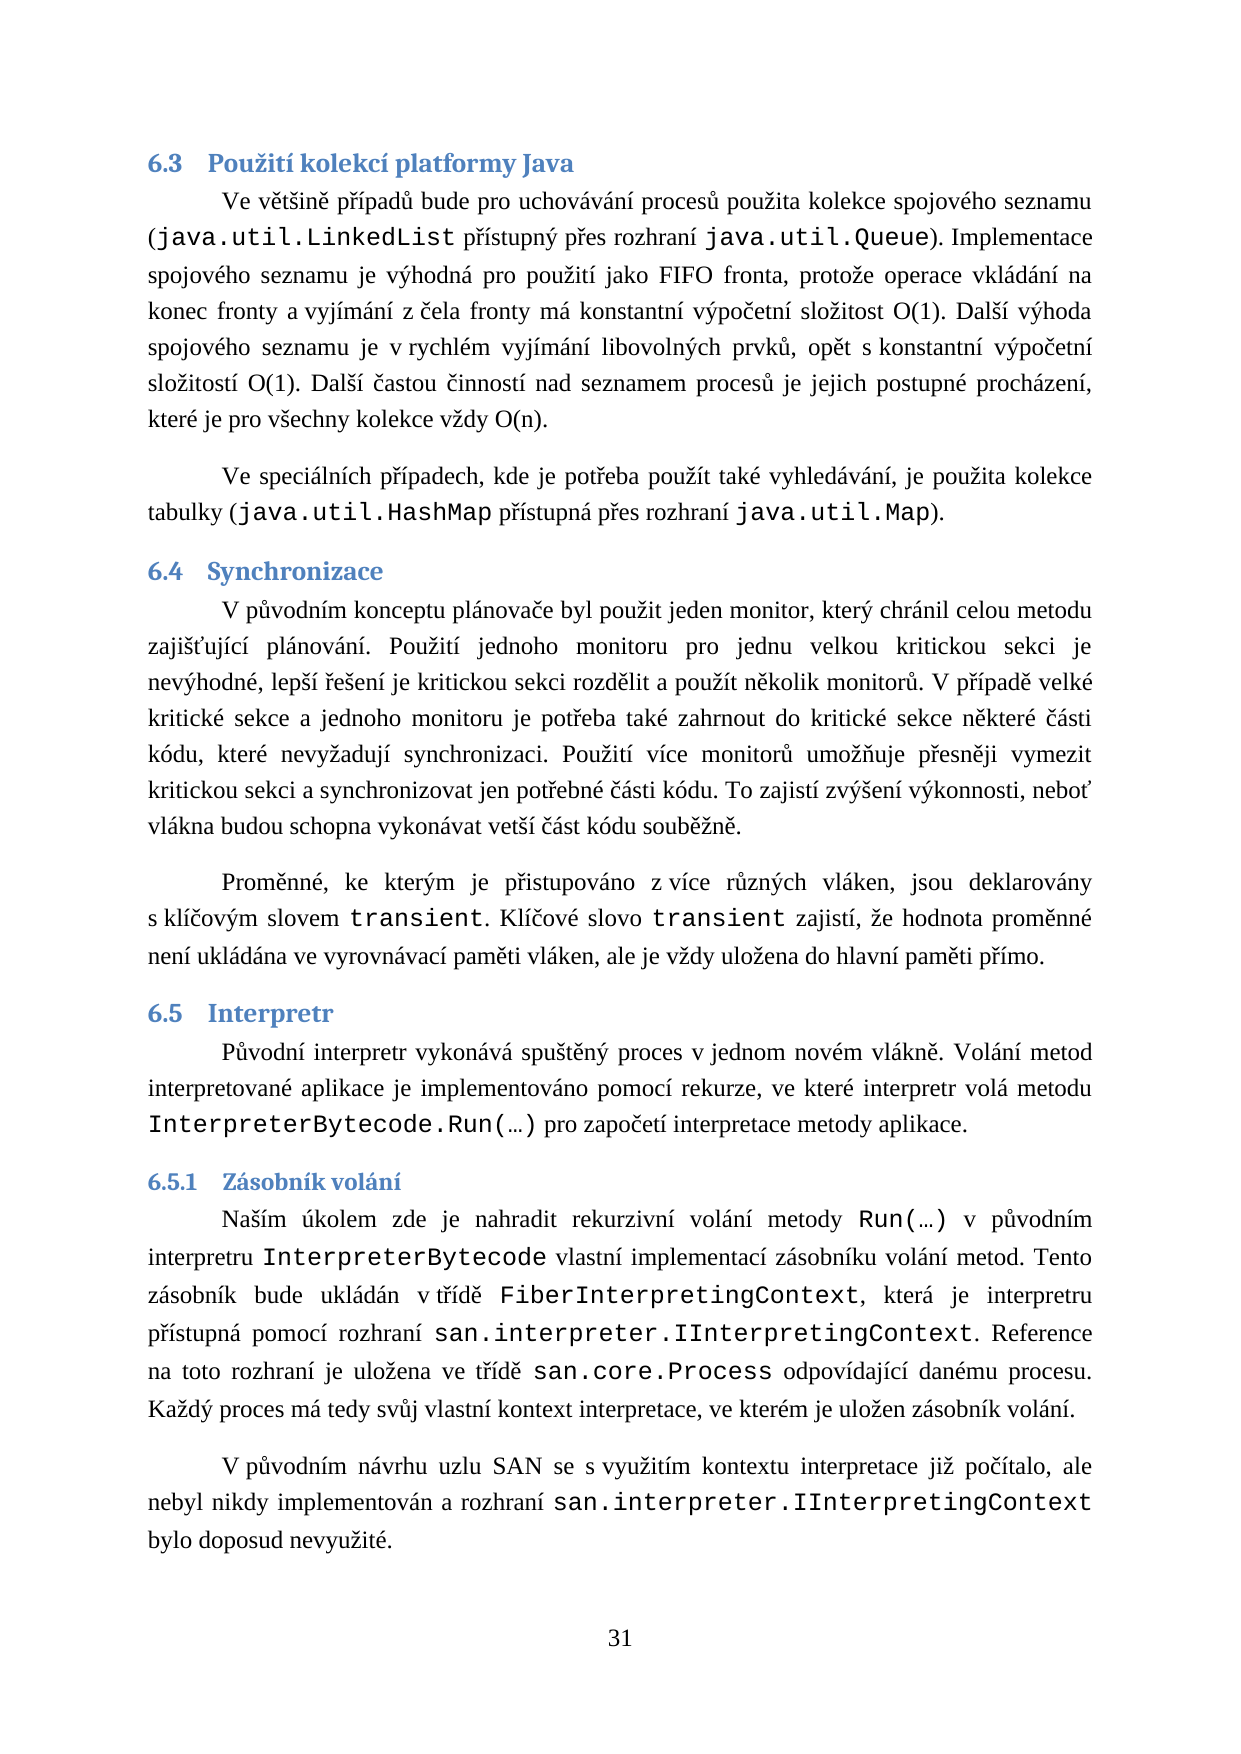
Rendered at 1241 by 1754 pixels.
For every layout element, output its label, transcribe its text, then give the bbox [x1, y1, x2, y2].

subtitle Použití kolekcí platformy Java [148, 148, 1093, 179]
text Proměnné, ke kterým je přistupováno z více různých vláken, jsou deklarovány s klíčovým slovem transient. Klíčové slovo transient zajistí, že hodnota proměnné není ukládána ve vyrovnávací paměti vláken, ale je vždy uložena do hlavní paměti přímo. [148, 867, 1093, 970]
text V původním návrhu uzlu SAN se s využitím kontextu interpretace již počítalo, ale nebyl nikdy implementován a rozhraní san.interpreter.IInterpretingContext bylo doposud nevyužité. [148, 1451, 1093, 1554]
text Naším úkolem zde je nahradit rekurzivní volání metody Run(…) v původním interpretru InterpreterBytecode vlastní implementací zásobníku volání metod. Tento zásobník bude ukládán v třídě FiberInterpretingContext, která je interpretru přístupná pomocí rozhraní san.interpreter.IInterpretingContext. Reference na toto rozhraní je uložena ve třídě san.core.Process odpovídající danému procesu. Každý proces má tedy svůj vlastní kontext interpretace, ve kterém je uložen zásobník volání. [148, 1204, 1093, 1423]
subtitle Interpretr [148, 998, 1093, 1029]
subtitle Zásobník volání [148, 1168, 1093, 1197]
text V původním konceptu plánovače byl použit jeden monitor, který chránil celou metodu zajišťující plánování. Použití jednoho monitoru pro jednu velkou kritickou sekci je nevýhodné, lepší řešení je kritickou sekci rozdělit a použít několik monitorů. V případě velké kritické sekce a jednoho monitoru je potřeba také zahrnout do kritické sekce některé části kódu, které nevyžadují synchronizaci. Použití více monitorů umožňuje přesněji vymezit kritickou sekci a synchronizovat jen potřebné části kódu. To zajistí zvýšení výkonnosti, neboť vlákna budou schopna vykonávat vetší část kódu souběžně. [148, 595, 1093, 839]
text Původní interpretr vykonává spuštěný proces v jednom novém vlákně. Volání metod interpretované aplikace je implementováno pomocí rekurze, ve které interpretr volá metodu InterpreterBytecode.Run(…) pro započetí interpretace metody aplikace. [148, 1037, 1093, 1140]
text Ve speciálních případech, kde je potřeba použít také vyhledávání, je použita kolekce tabulky (java.util.HashMap přístupná přes rozhraní java.util.Map). [148, 461, 1093, 528]
text Ve většině případů bude pro uchovávání procesů použita kolekce spojového seznamu (java.util.LinkedList přístupný přes rozhraní java.util.Queue). Implementace spojového seznamu je výhodná pro použití jako FIFO fronta, protože operace vkládání na konec fronty a vyjímání z čela fronty má konstantní výpočetní složitost O(1). Další výhoda spojového seznamu je v rychlém vyjímání libovolných prvků, opět s konstantní výpočetní složitostí O(1). Další častou činností nad seznamem procesů je jejich postupné procházení, které je pro všechny kolekce vždy O(n). [148, 186, 1093, 433]
subtitle Synchronizace [148, 556, 1093, 587]
